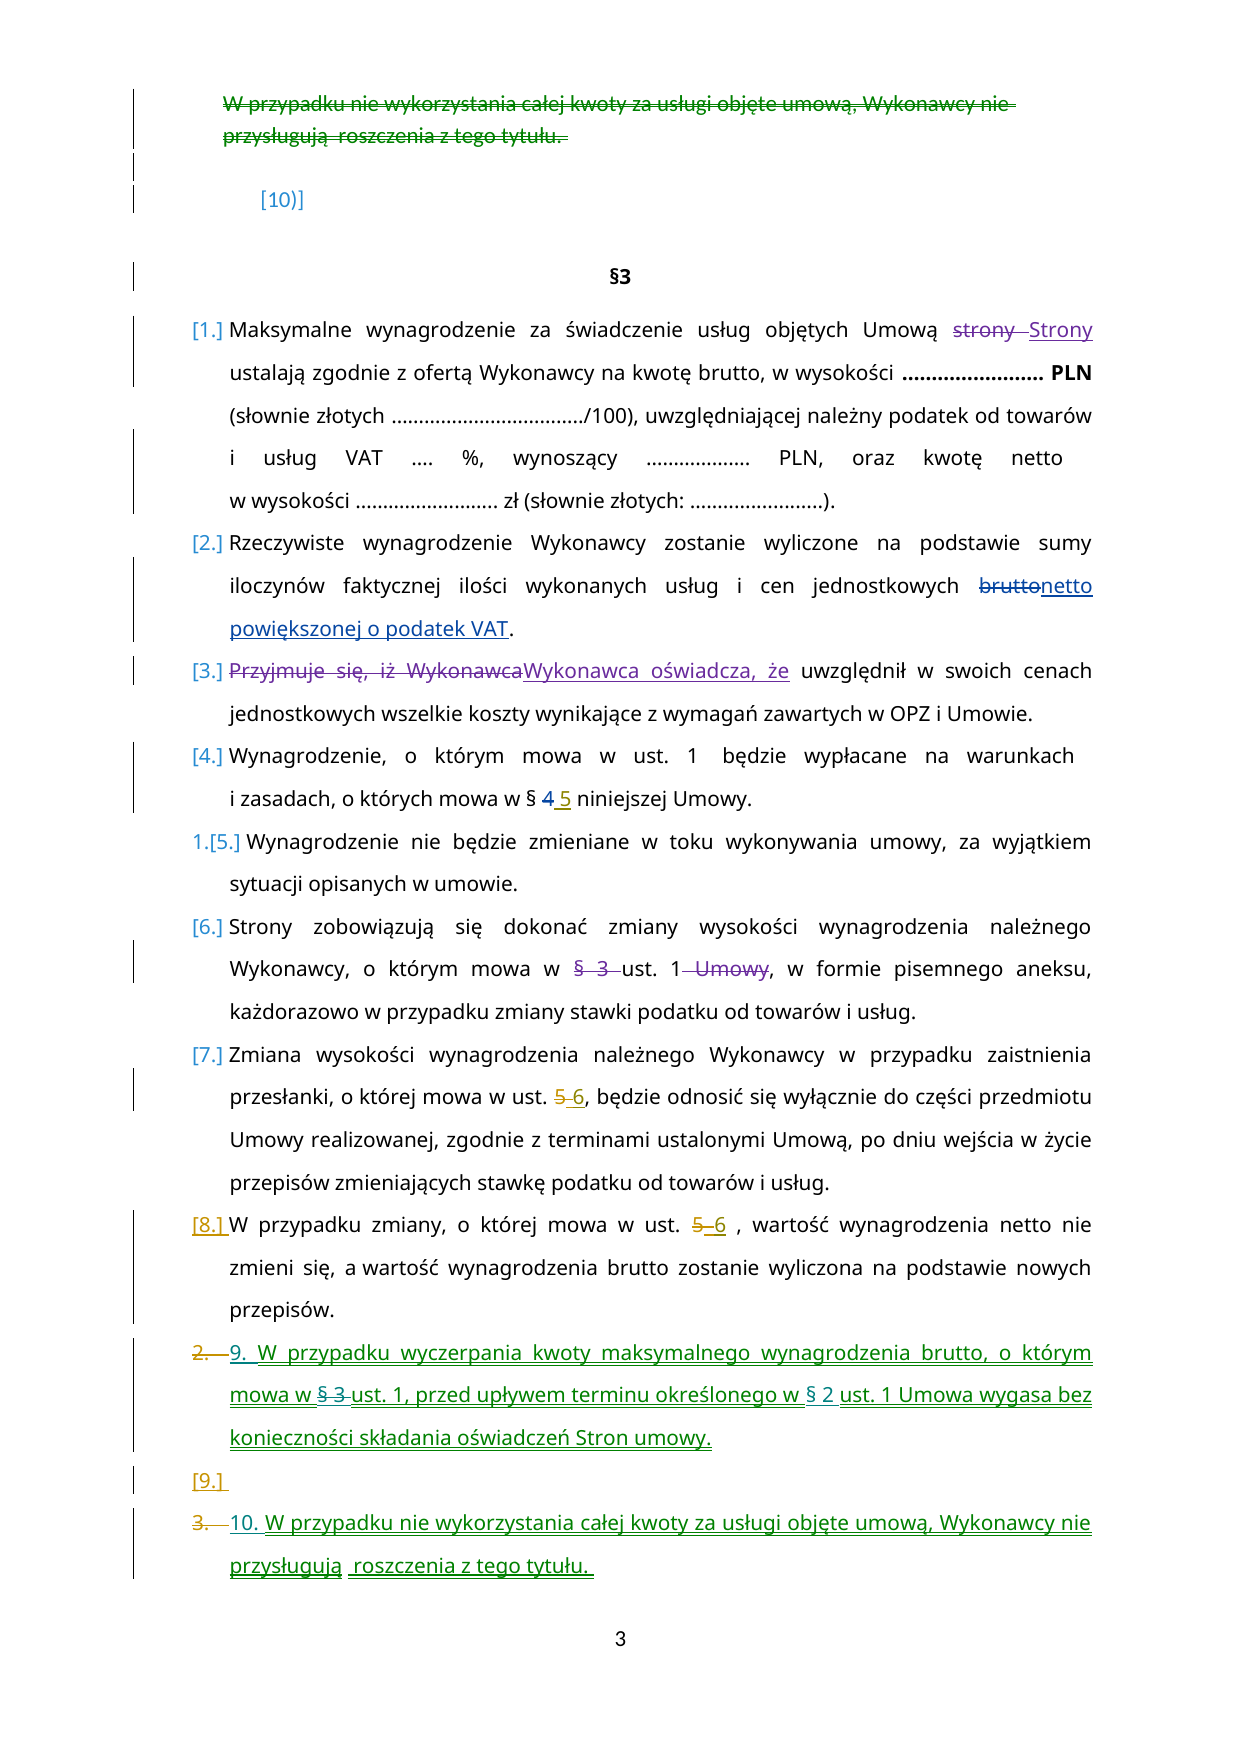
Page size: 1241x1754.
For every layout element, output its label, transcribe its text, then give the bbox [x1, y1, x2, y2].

list Rzeczywiste wynagrodzenie Wykonawcy zostanie wyliczone na podstawie sumy iloczynów faktycznej ilości wykonanych usług i cen jednostkowych . [192, 528, 1093, 642]
list Wynagrodzenie, o którym mowa w ust. 1 będzie wypłacane na warunkach i zasadach, o których mowa w § niniejszej Umowy. [192, 742, 1093, 813]
list Zmiana wysokości wynagrodzenia należnego Wykonawcy w przypadku zaistnienia przesłanki, o której mowa w ust. , będzie odnosić się wyłącznie do części przedmiotu Umowy realizowanej, zgodnie z terminami ustalonymi Umową, po dniu wejścia w życie przepisów zmieniających stawkę podatku od towarów i usług. [192, 1040, 1093, 1196]
list Maksymalne wynagrodzenie za świadczenie usług objętych Umową ustalają zgodnie z ofertą Wykonawcy na kwotę brutto, w wysokości …………………… PLN (słownie złotych ……………………………../100), uwzględniającej należny podatek od towarów i usług VAT …. %, wynoszący ………………. PLN, oraz kwotę netto w wysokości …………………….. zł (słownie złotych: ……..................). [192, 316, 1093, 514]
text §3 [148, 262, 1093, 291]
list W przypadku zmiany, o której mowa w ust. , wartość wynagrodzenia netto nie zmieni się, a wartość wynagrodzenia brutto zostanie wyliczona na podstawie nowych przepisów. [192, 1210, 1093, 1324]
list Strony zobowiązują się dokonać zmiany wysokości wynagrodzenia należnego Wykonawcy, o którym mowa w ust. 1, w formie pisemnego aneksu, każdorazowo w przypadku zmiany stawki podatku od towarów i usług. [192, 912, 1093, 1026]
list Wynagrodzenie nie będzie zmieniane w toku wykonywania umowy, za wyjątkiem sytuacji opisanych w umowie. [192, 827, 1093, 898]
list uwzględnił w swoich cenach jednostkowych wszelkie koszty wynikające z wymagań zawartych w OPZ i Umowie. [192, 656, 1093, 727]
